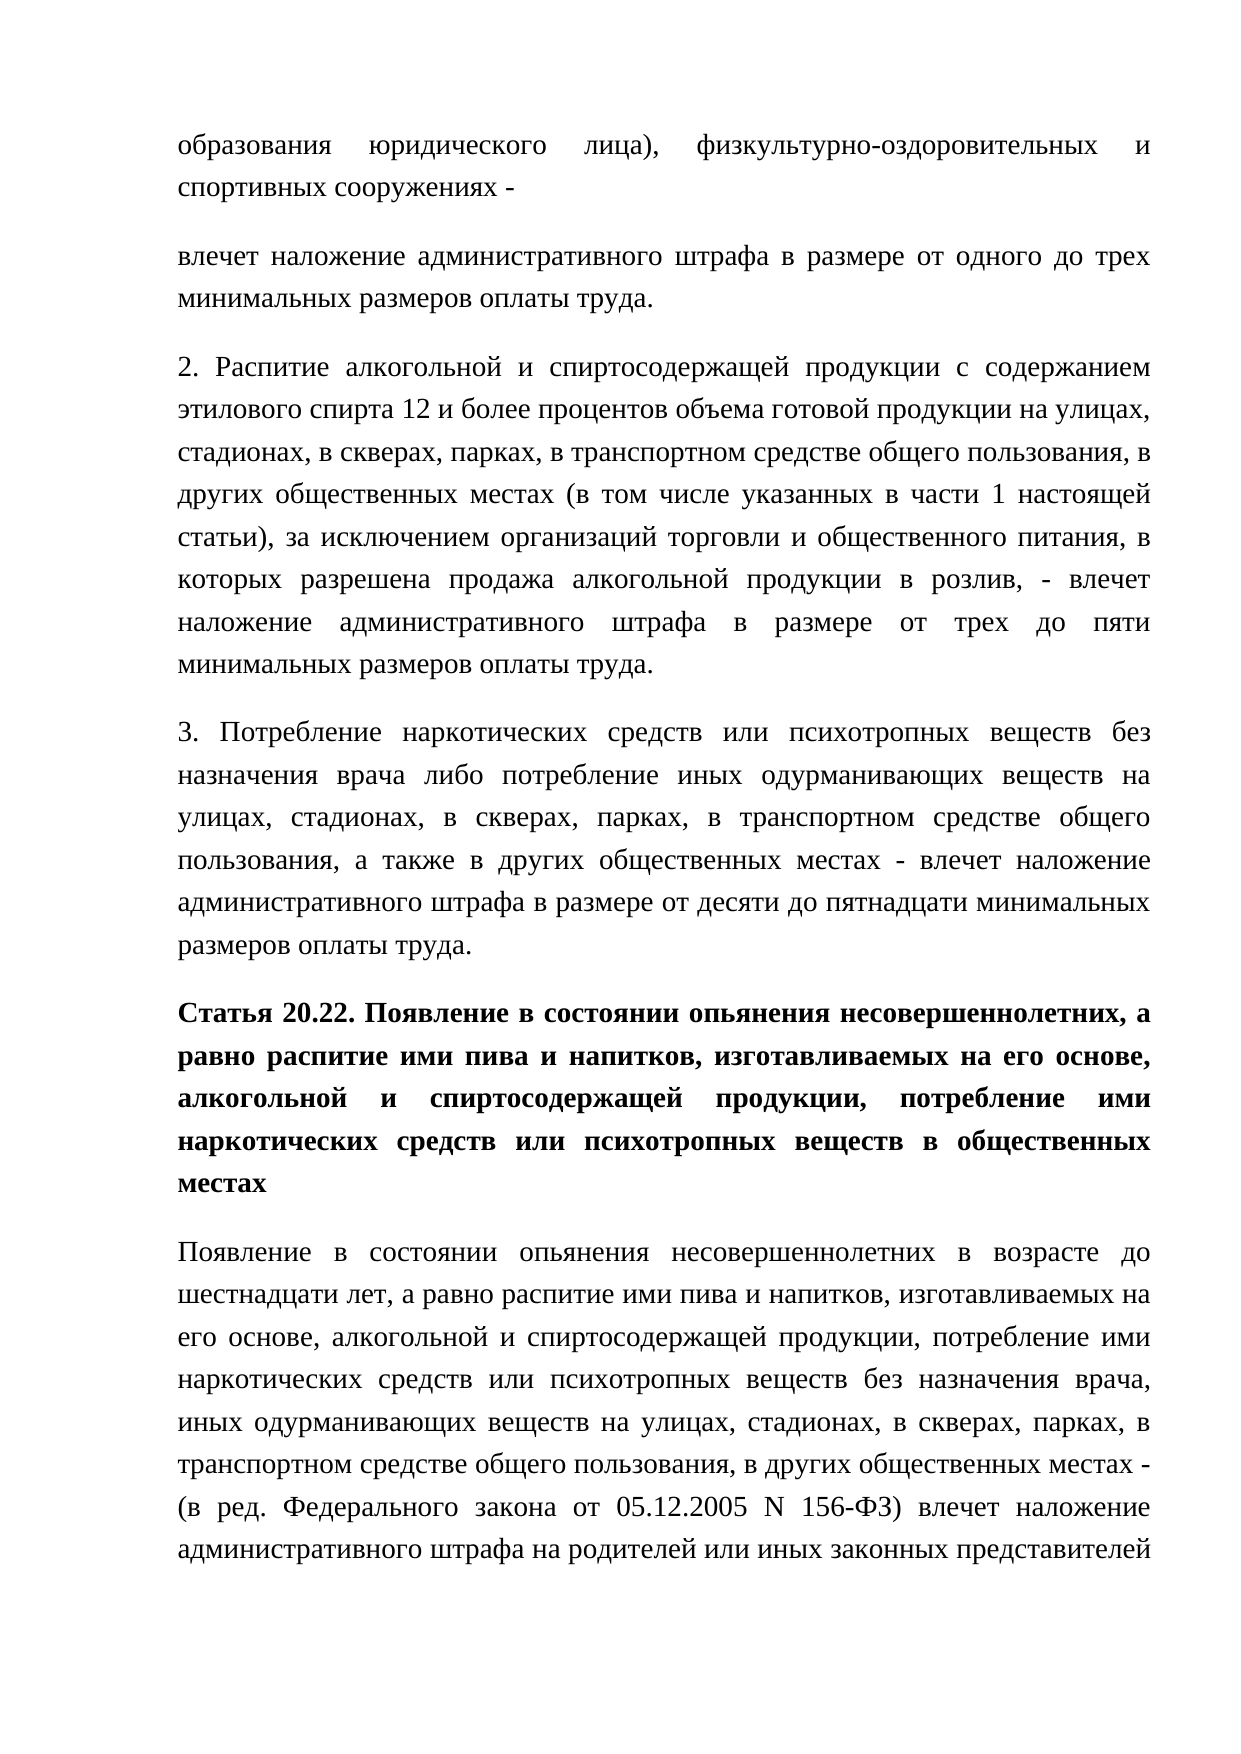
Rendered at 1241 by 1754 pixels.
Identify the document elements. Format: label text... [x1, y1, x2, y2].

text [177, 1225, 1152, 1565]
text 2. Распитие алкогольной и спиртосодержащей продукции с содержанием этилового спирта 12 и более процентов объема готовой продукции на улицах, стадионах, в скверах, парках, в транспортном средстве общего пользования, в других общественных местах (в том числе указанных в части 1 настоящей статьи), за исключением организаций торговли и общественного питания, в которых разрешена продажа алкогольной продукции в розлив, - влечет наложение административного штрафа в размере от трех до пяти минимальных размеров оплаты труда. [177, 340, 1152, 680]
text Статья 20.22. Появление в состоянии опьянения несовершеннолетних, а равно распитие ими пива и напитков, изготавливаемых на его основе, алкогольной и спиртосодержащей продукции, потребление ими наркотических средств или психотропных веществ в общественных местах [177, 986, 1152, 1199]
text 3. Потребление наркотических средств или психотропных веществ без назначения врача либо потребление иных одурманивающих веществ на улицах, стадионах, в скверах, парках, в транспортном средстве общего пользования, а также в других общественных местах - влечет наложение административного штрафа в размере от десяти до пятнадцати минимальных размеров оплаты труда. [177, 706, 1152, 961]
text влечет наложение административного штрафа в размере от одного до трех минимальных размеров оплаты труда. [177, 229, 1152, 314]
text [177, 118, 1152, 203]
